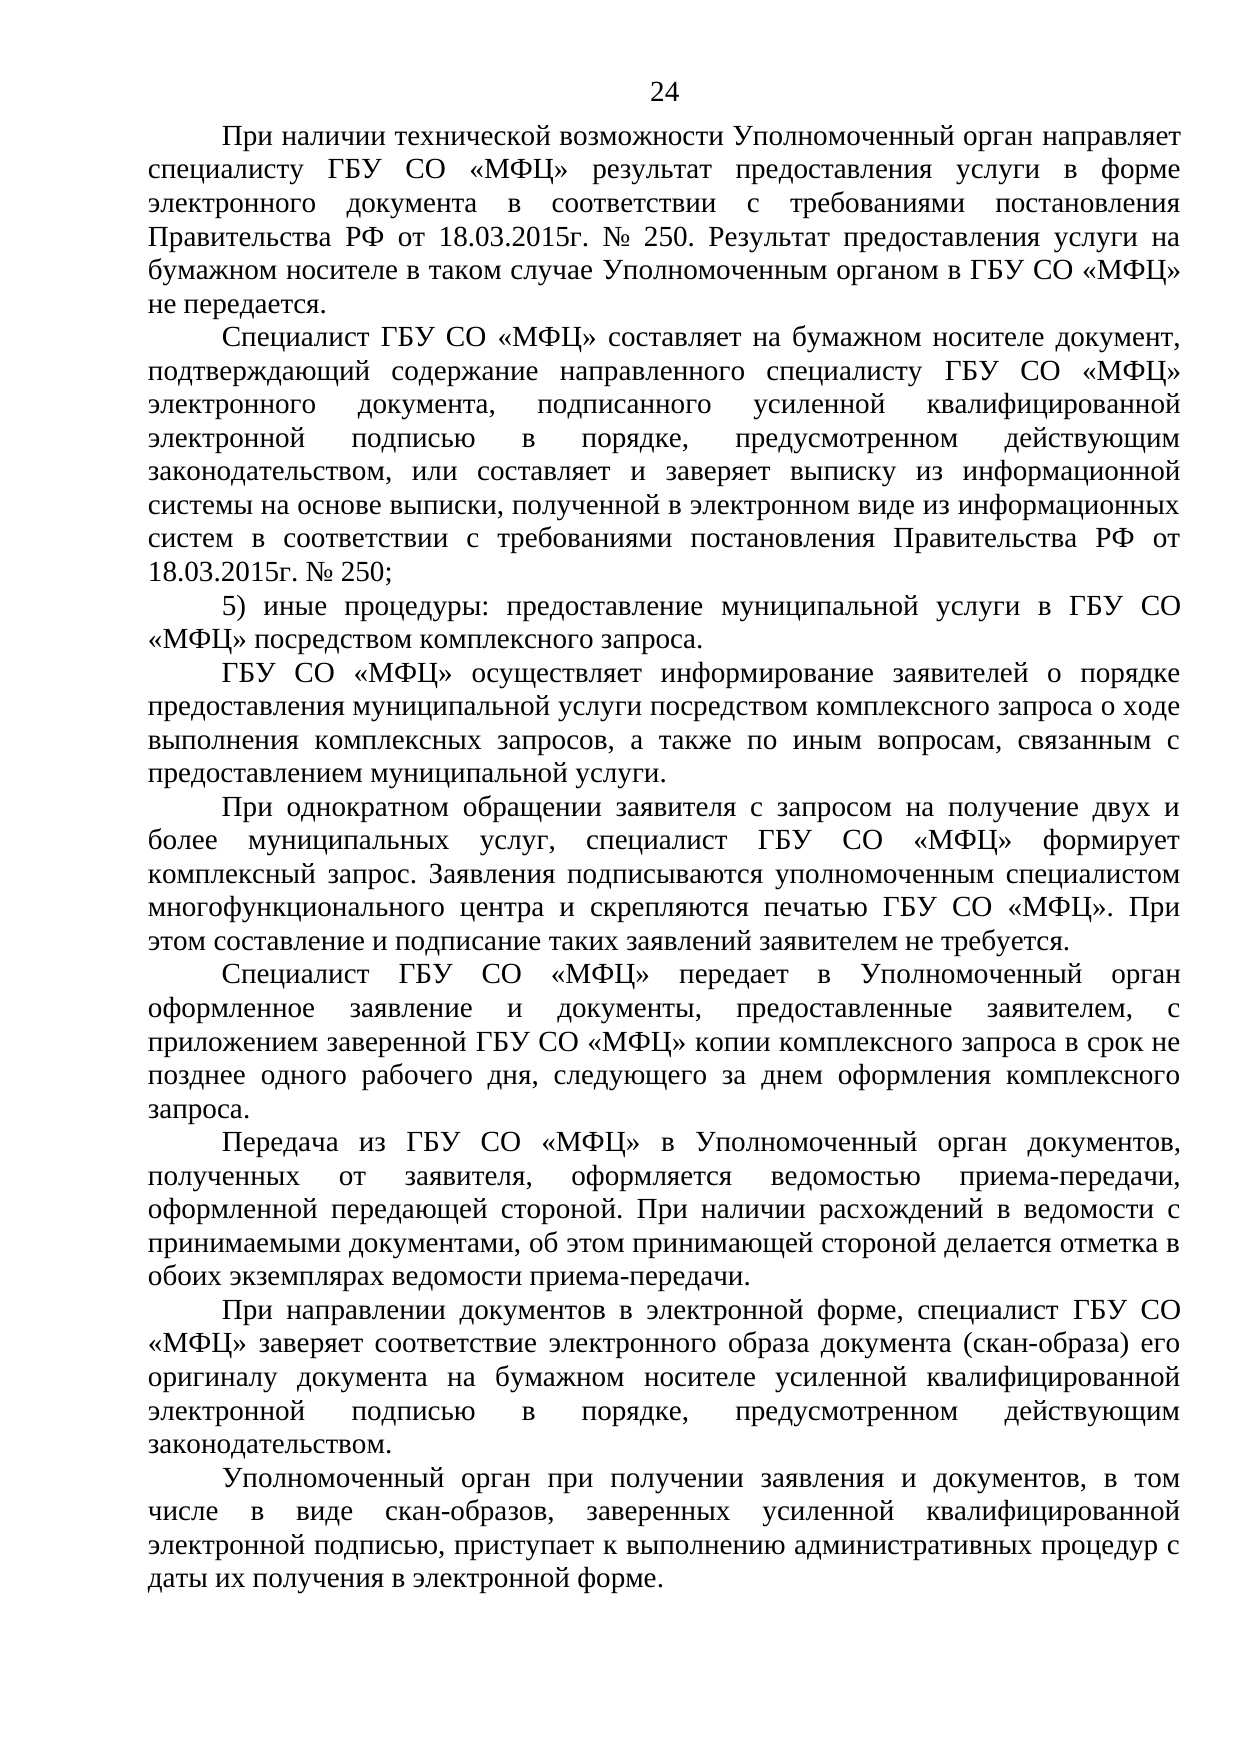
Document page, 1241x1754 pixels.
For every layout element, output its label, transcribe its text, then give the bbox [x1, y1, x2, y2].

text Специалист ГБУ СО «МФЦ» составляет на бумажном носителе документ, подтверждающий содержание направленного специалисту ГБУ СО «МФЦ» электронного документа, подписанного усиленной квалифицированной электронной подписью в порядке, предусмотренном действующим законодательством, или составляет и заверяет выписку из информационной системы на основе выписки, полученной в электронном виде из информационных систем в соответствии с требованиями постановления Правительства РФ от 18.03.2015г. № 250; [148, 319, 1181, 588]
text При наличии технической возможности Уполномоченный орган направляет специалисту ГБУ СО «МФЦ» результат предоставления услуги в форме электронного документа в соответствии с требованиями постановления Правительства РФ от 18.03.2015г. № 250. Результат предоставления услуги на бумажном носителе в таком случае Уполномоченным органом в ГБУ СО «МФЦ» не передается. [148, 118, 1181, 319]
text При однократном обращении заявителя с запросом на получение двух и более муниципальных услуг, специалист ГБУ СО «МФЦ» формирует комплексный запрос. Заявления подписываются уполномоченным специалистом многофункционального центра и скрепляются печатью ГБУ СО «МФЦ». При этом составление и подписание таких заявлений заявителем не требуется. [148, 789, 1181, 957]
text ГБУ СО «МФЦ» осуществляет информирование заявителей о порядке предоставления муниципальной услуги посредством комплексного запроса о ходе выполнения комплексных запросов, а также по иным вопросам, связанным с предоставлением муниципальной услуги. [148, 655, 1181, 789]
text Передача из ГБУ СО «МФЦ» в Уполномоченный орган документов, полученных от заявителя, оформляется ведомостью приема-передачи, оформленной передающей стороной. При наличии расхождений в ведомости с принимаемыми документами, об этом принимающей стороной делается отметка в обоих экземплярах ведомости приема-передачи. [148, 1124, 1181, 1292]
text Специалист ГБУ СО «МФЦ» передает в Уполномоченный орган оформленное заявление и документы, предоставленные заявителем, с приложением заверенной ГБУ СО «МФЦ» копии комплексного запроса в срок не позднее одного рабочего дня, следующего за днем оформления комплексного запроса. [148, 957, 1181, 1124]
text При направлении документов в электронной форме, специалист ГБУ СО «МФЦ» заверяет соответствие электронного образа документа (скан-образа) его оригиналу документа на бумажном носителе усиленной квалифицированной электронной подписью в порядке, предусмотренном действующим законодательством. [148, 1292, 1181, 1460]
text 5) иные процедуры: предоставление муниципальной услуги в ГБУ СО «МФЦ» посредством комплексного запроса. [148, 588, 1181, 655]
text Уполномоченный орган при получении заявления и документов, в том числе в виде скан-образов, заверенных усиленной квалифицированной электронной подписью, приступает к выполнению административных процедур с даты их получения в электронной форме. [148, 1460, 1181, 1594]
